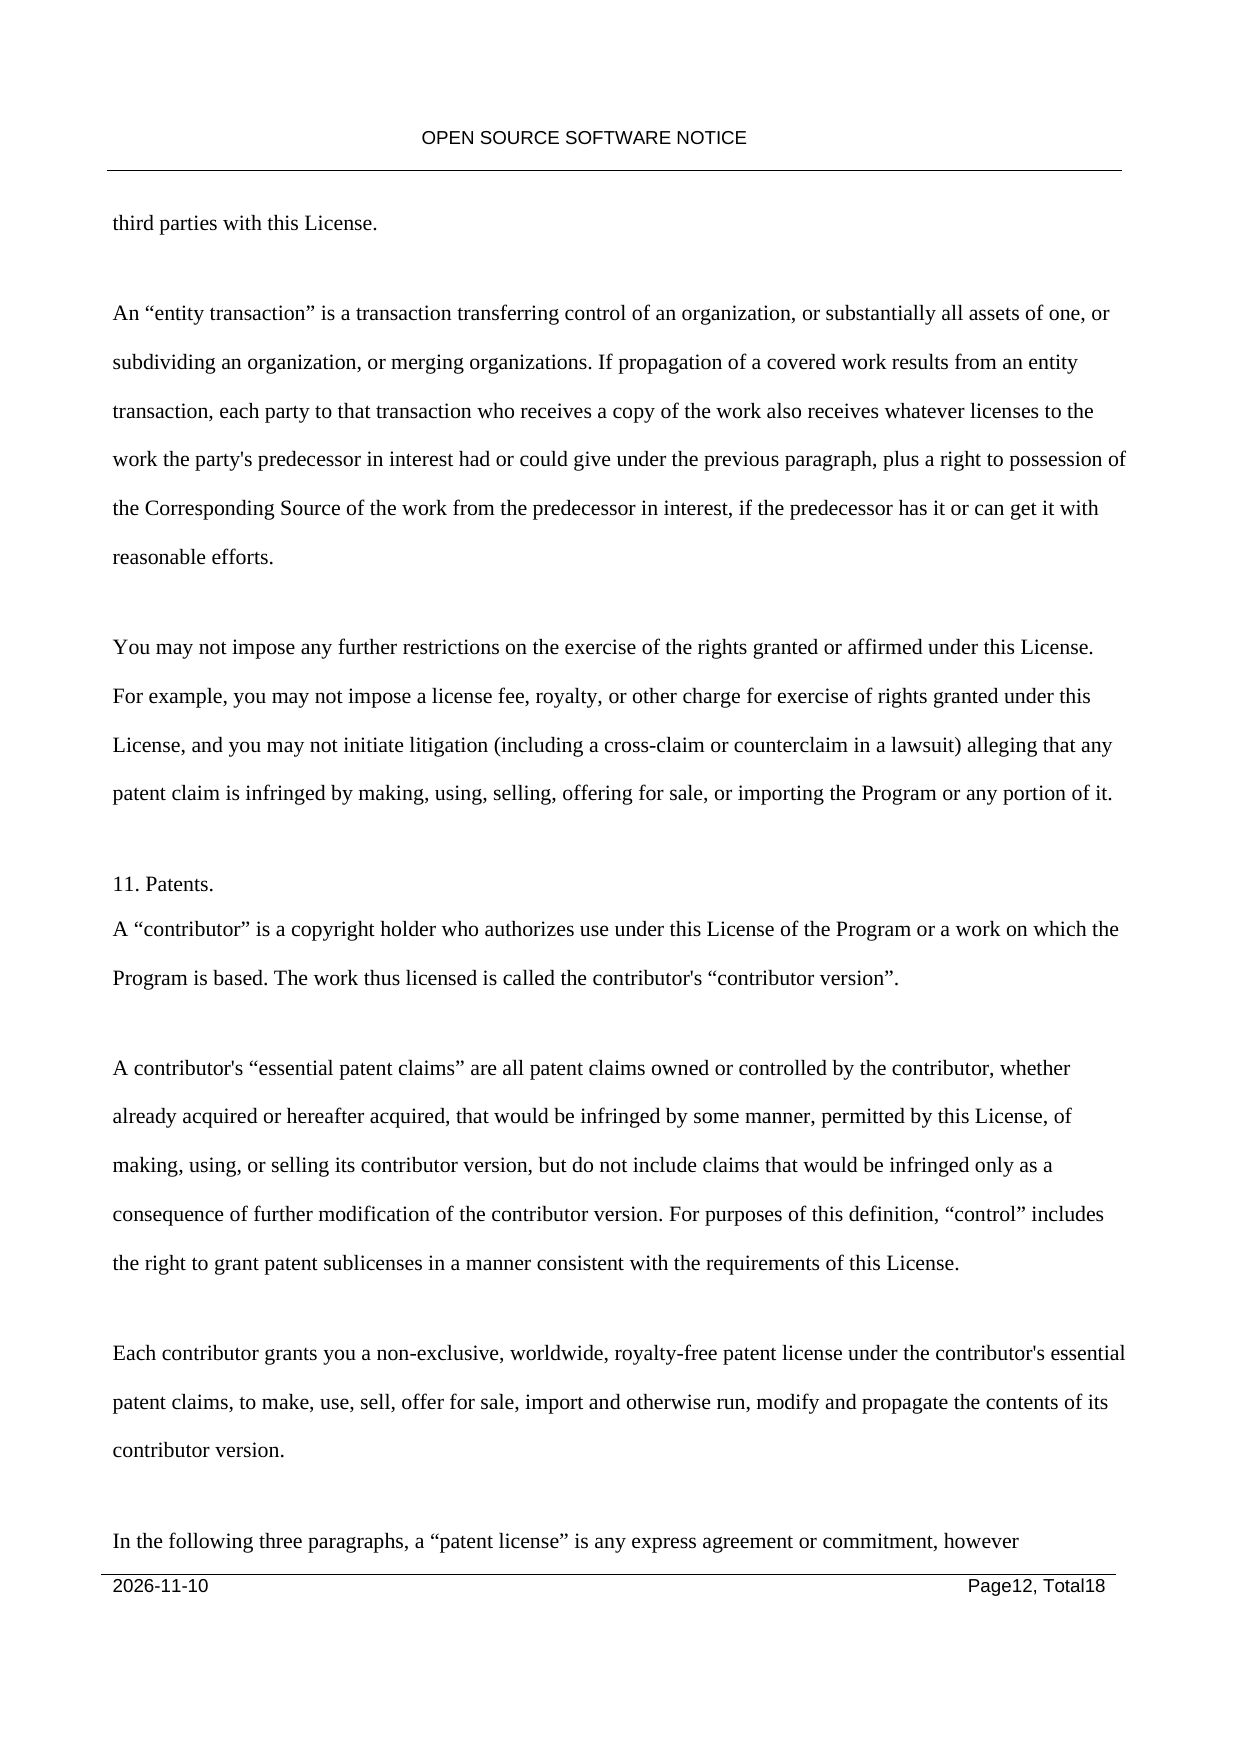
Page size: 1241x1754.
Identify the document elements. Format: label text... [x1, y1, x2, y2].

text You may not impose any further restrictions on the exercise of the rights granted or affirmed under this License. For example, you may not impose a license fee, royalty, or other charge for exercise of rights granted under this License, and you may not initiate litigation (including a cross-claim or counterclaim in a lawsuit) alleging that any patent claim is infringed by making, using, selling, offering for sale, or importing the Program or any portion of it. [112, 631, 1128, 809]
text A “contributor” is a copyright holder who authorizes use under this License of the Program or a work on which the Program is based. The work thus licensed is called the contributor's “contributor version”. [112, 912, 1128, 993]
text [112, 1524, 1128, 1556]
text A contributor's “essential patent claims” are all patent claims owned or controlled by the contributor, whether already acquired or hereafter acquired, that would be infringed by some manner, permitted by this License, of making, using, or selling its contributor version, but do not include claims that would be infringed only as a consequence of further modification of the contributor version. For purposes of this definition, “control” includes the right to grant patent sublicenses in a manner consistent with the requirements of this License. [112, 1051, 1128, 1278]
text An “entity transaction” is a transaction transferring control of an organization, or substantially all assets of one, or subdividing an organization, or merging organizations. If propagation of a covered work results from an entity transaction, each party to that transaction who receives a copy of the work also receives whatever licenses to the work the party's predecessor in interest had or could give under the previous paragraph, plus a right to possession of the Corresponding Source of the work from the predecessor in interest, if the predecessor has it or can get it with reasonable efforts. [112, 297, 1128, 573]
text 11. Patents. [112, 867, 1128, 899]
text Each contributor grants you a non-exclusive, worldwide, royalty-free patent license under the contributor's essential patent claims, to make, use, sell, offer for sale, import and otherwise run, modify and propagate the contents of its contributor version. [112, 1336, 1128, 1466]
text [112, 206, 1128, 239]
